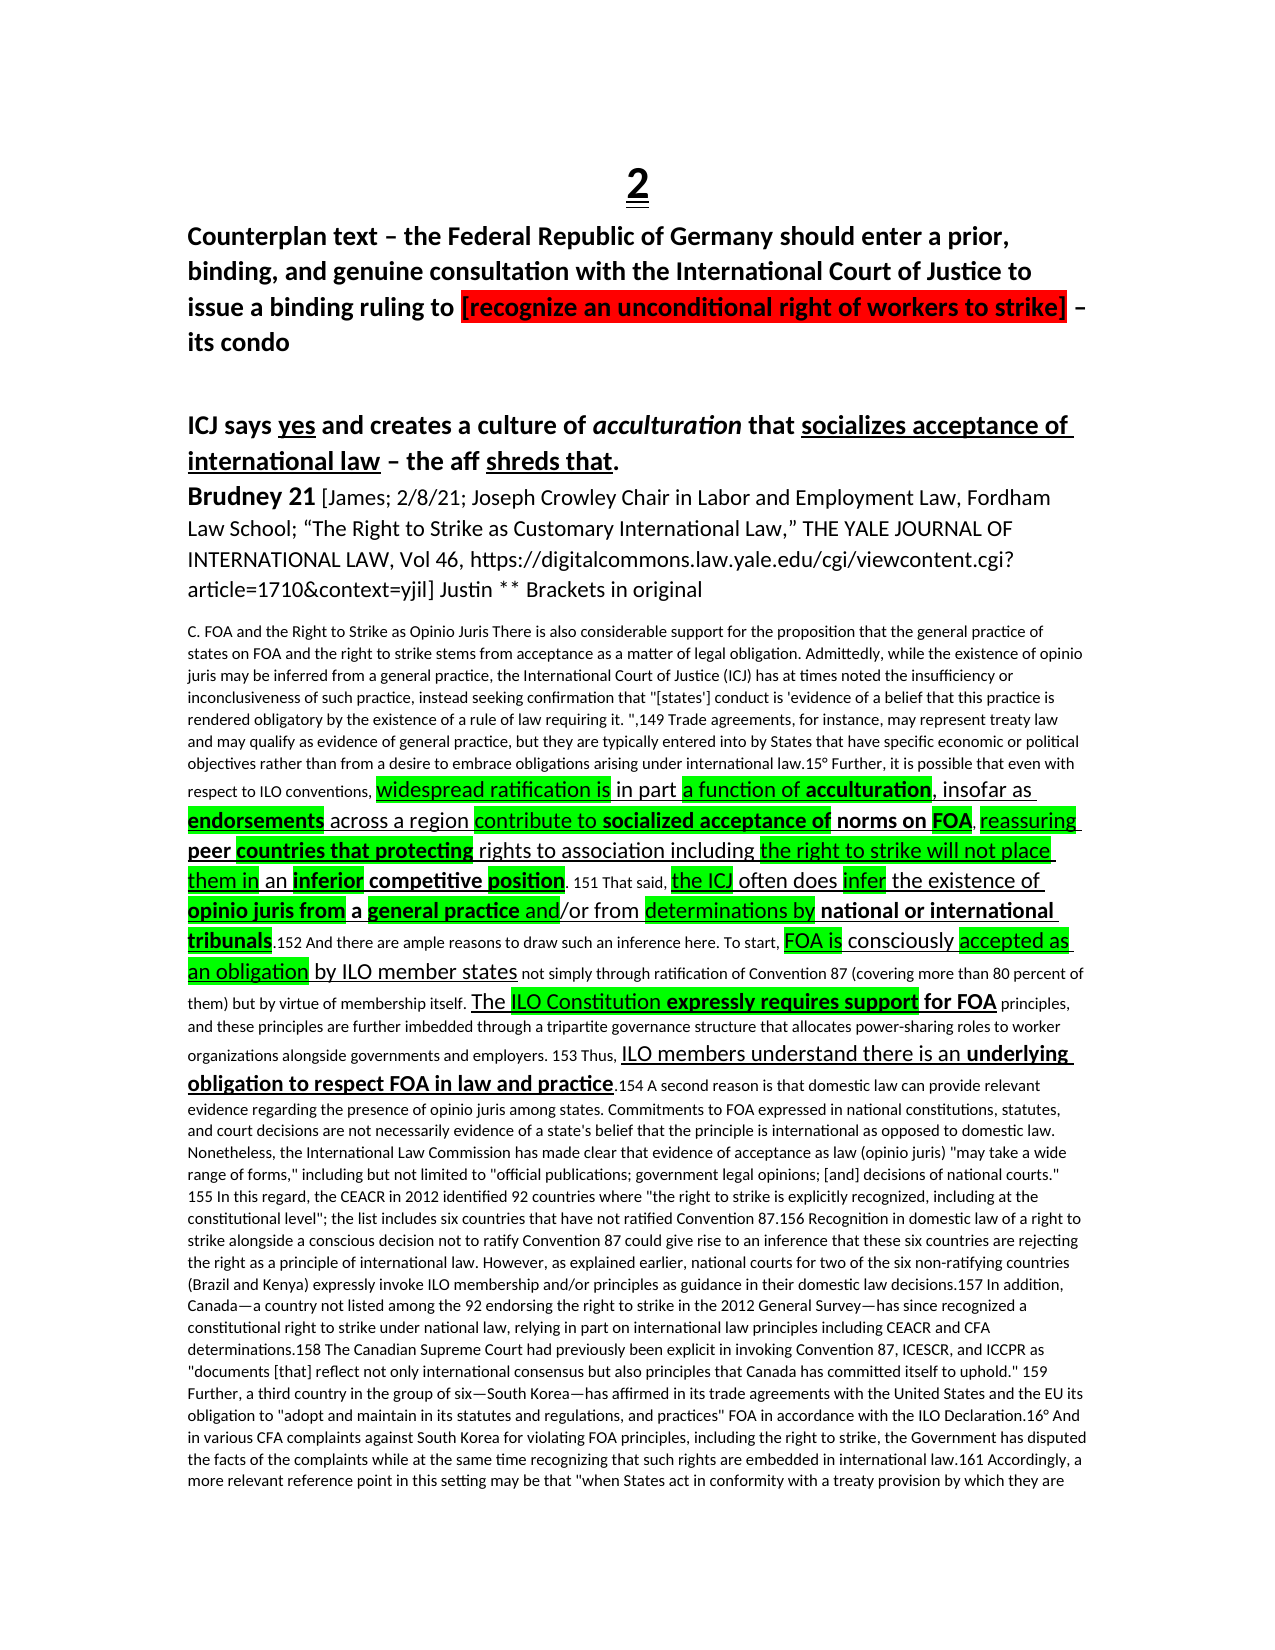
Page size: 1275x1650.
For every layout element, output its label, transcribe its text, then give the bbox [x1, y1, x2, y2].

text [187, 622, 1087, 1491]
subtitle Counterplan text – the Federal Republic of Germany should enter a prior, binding, and genuine consultation with the International Court of Justice to issue a binding ruling to [recognize an unconditional right of workers to strike] – its condo [187, 219, 1087, 358]
subtitle ICJ says yes and creates a culture of acculturation that socializes acceptance of international law – the aff shreds that. [187, 408, 1087, 477]
text Brudney 21 [James; 2/8/21; Joseph Crowley Chair in Labor and Employment Law, Fordham Law School; “The Right to Strike as Customary International Law,” THE YALE JOURNAL OF INTERNATIONAL LAW, Vol 46, https://digitalcommons.law.yale.edu/cgi/viewcontent.cgi?article=1710&context=yjil] Justin ** Brackets in original [187, 479, 1087, 603]
subtitle 2 [187, 154, 1087, 210]
